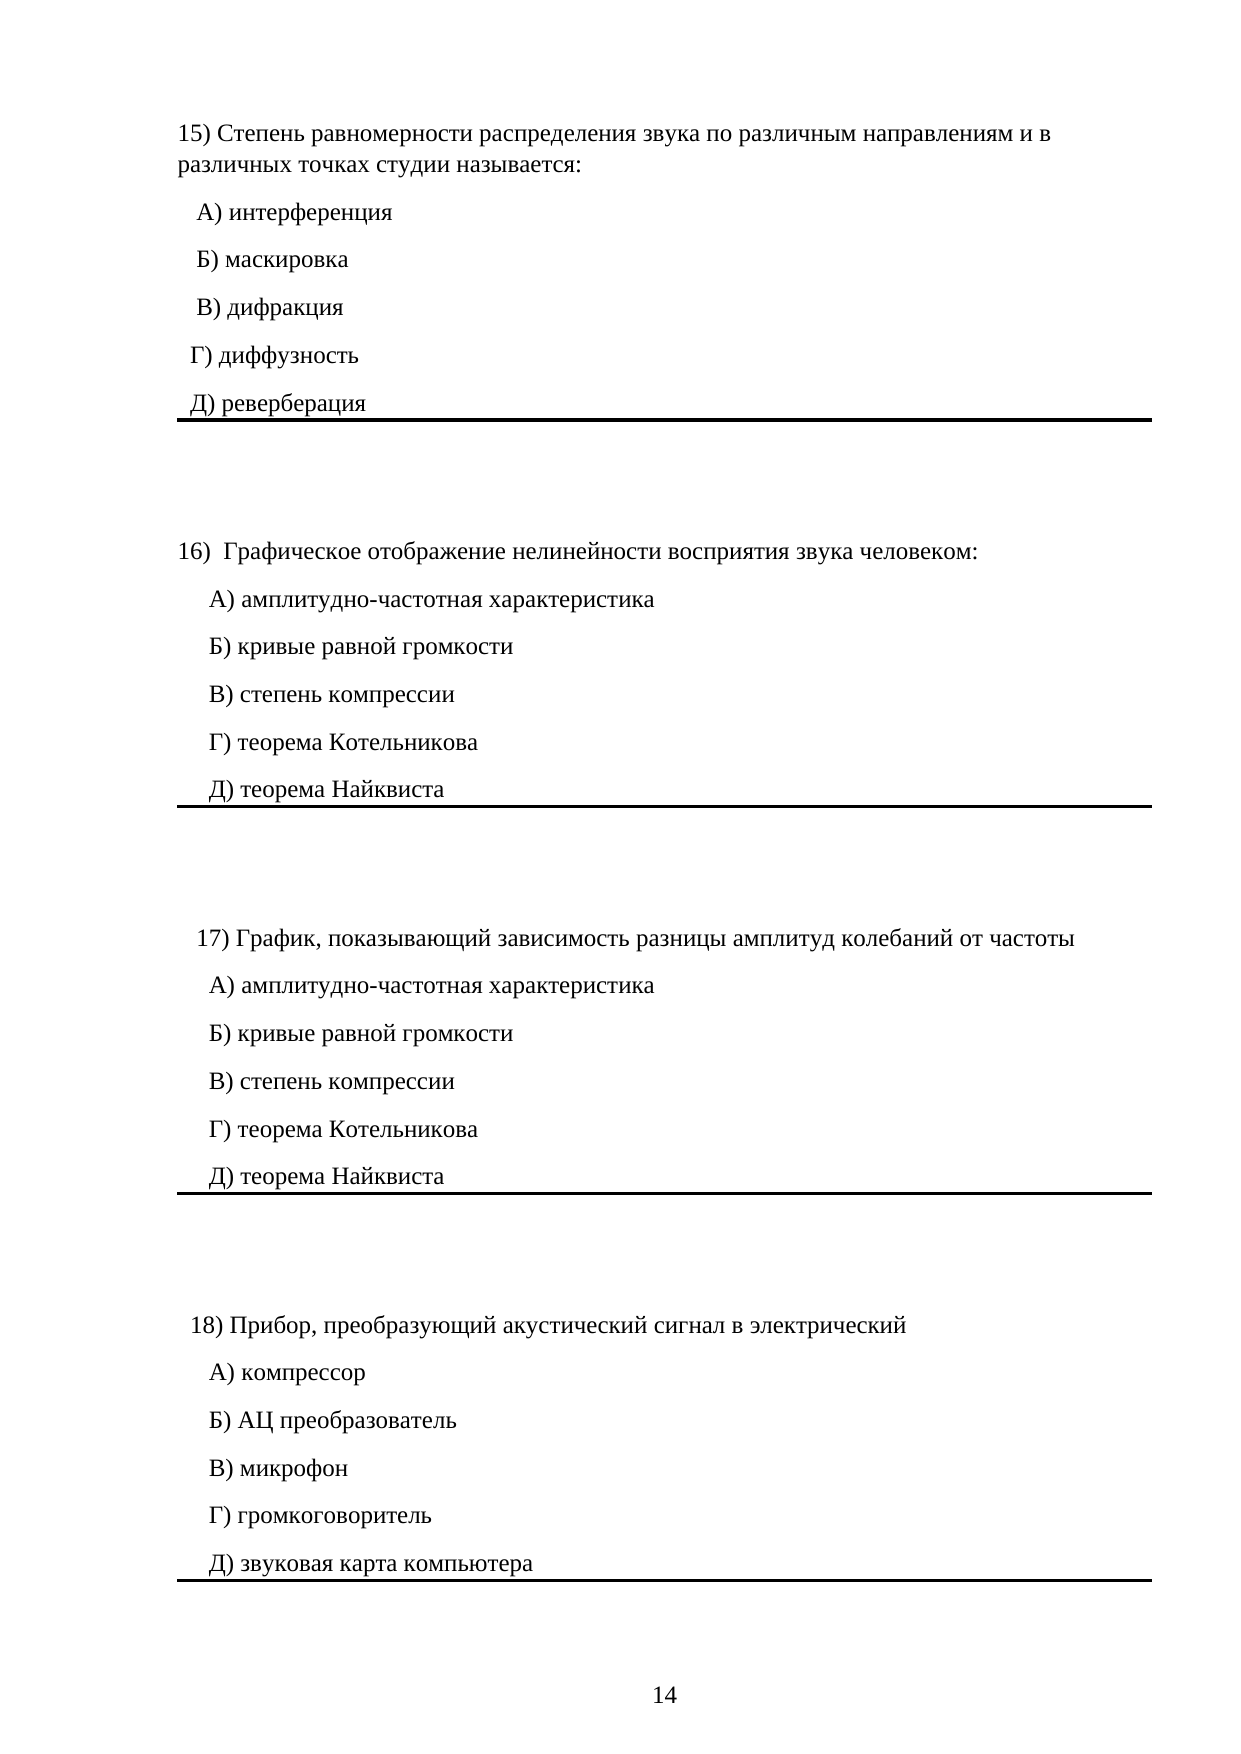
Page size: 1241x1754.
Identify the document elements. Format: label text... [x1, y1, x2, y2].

text В) дифракция [177, 292, 1152, 321]
text А) амплитудно-частотная характеристика [177, 971, 1152, 999]
text В) микрофон [177, 1453, 1152, 1482]
text Д) теорема Найквиста [177, 774, 1152, 805]
text 18) Прибор, преобразующий акустический сигнал в электрический [177, 1310, 1152, 1338]
text Б) кривые равной громкости [177, 631, 1152, 660]
text Б) кривые равной громкости [177, 1018, 1152, 1047]
text Д) реверберация [177, 388, 1152, 418]
text А) интерференция [177, 197, 1152, 226]
text Г) теорема Котельникова [177, 1114, 1152, 1142]
text Г) теорема Котельникова [177, 727, 1152, 756]
text 17) График, показывающий зависимость разницы амплитуд колебаний от частоты [177, 923, 1152, 952]
text А) амплитудно-частотная характеристика [177, 584, 1152, 612]
text Д) теорема Найквиста [177, 1161, 1152, 1192]
text 16) Графическое отображение нелинейности восприятия звука человеком: [177, 536, 1152, 565]
text А) компрессор [177, 1357, 1152, 1386]
text Б) маскировка [177, 244, 1152, 273]
text В) степень компрессии [177, 679, 1152, 708]
text Б) АЦ преобразователь [177, 1405, 1152, 1434]
text Г) диффузность [177, 340, 1152, 369]
text Д) звуковая карта компьютера [177, 1548, 1152, 1579]
text Г) громкоговоритель [177, 1501, 1152, 1529]
text 15) Степень равномерности распределения звука по различным направлениям и в различных точках студии называется: [177, 118, 1152, 178]
text В) степень компрессии [177, 1066, 1152, 1095]
